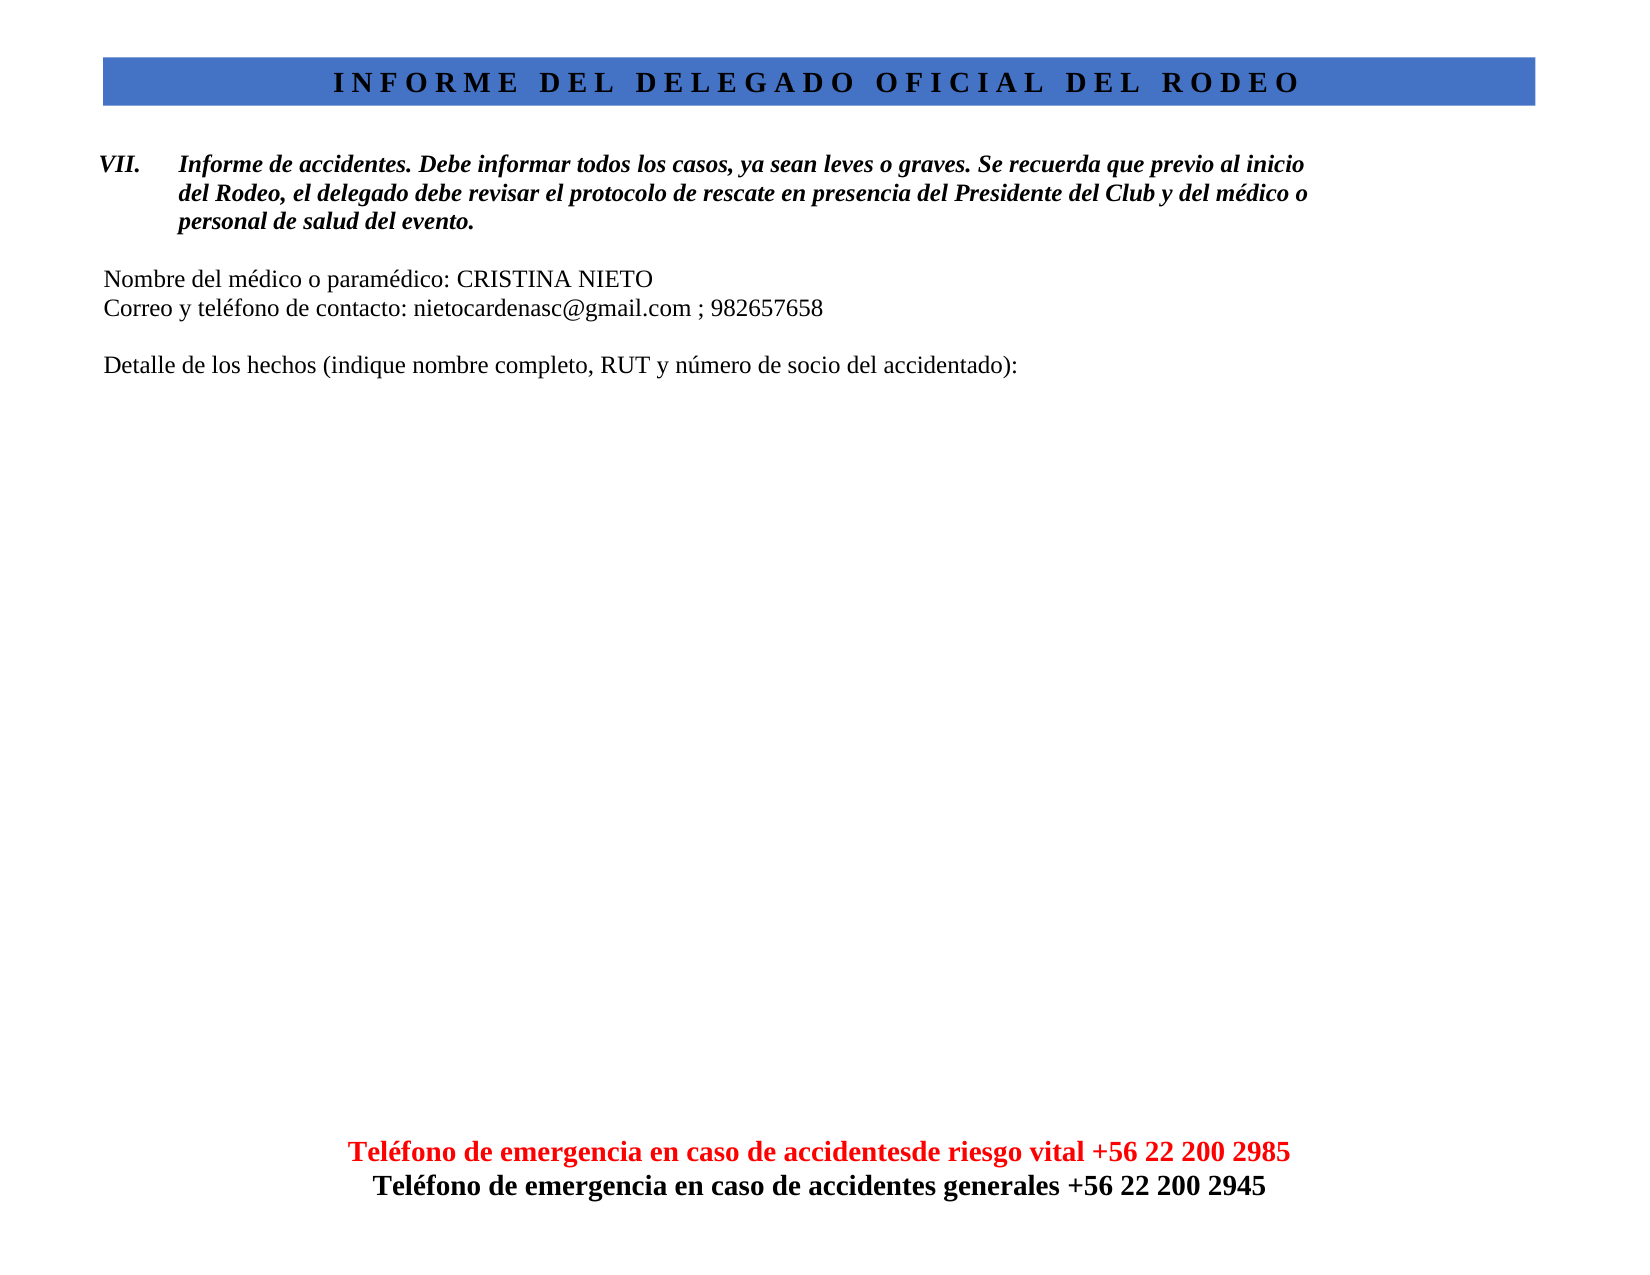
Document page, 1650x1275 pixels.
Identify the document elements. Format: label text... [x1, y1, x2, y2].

text Detalle de los hechos (indique nombre completo, RUT y número de socio del accidentado): [103, 350, 1536, 379]
list Informe de accidentes. Debe informar todos los casos, ya sean leves o graves. Se recuerda que previo al inicio del Rodeo, el delegado debe revisar el protocolo de rescate en presencia del Presidente del Club y del médico o personal de salud del evento. [141, 149, 1329, 235]
text Nombre del médico o paramédico: CRISTINA NIETO [103, 264, 1536, 293]
text Correo y teléfono de contacto: nietocardenasc@gmail.com ; 982657658 [103, 293, 1536, 322]
